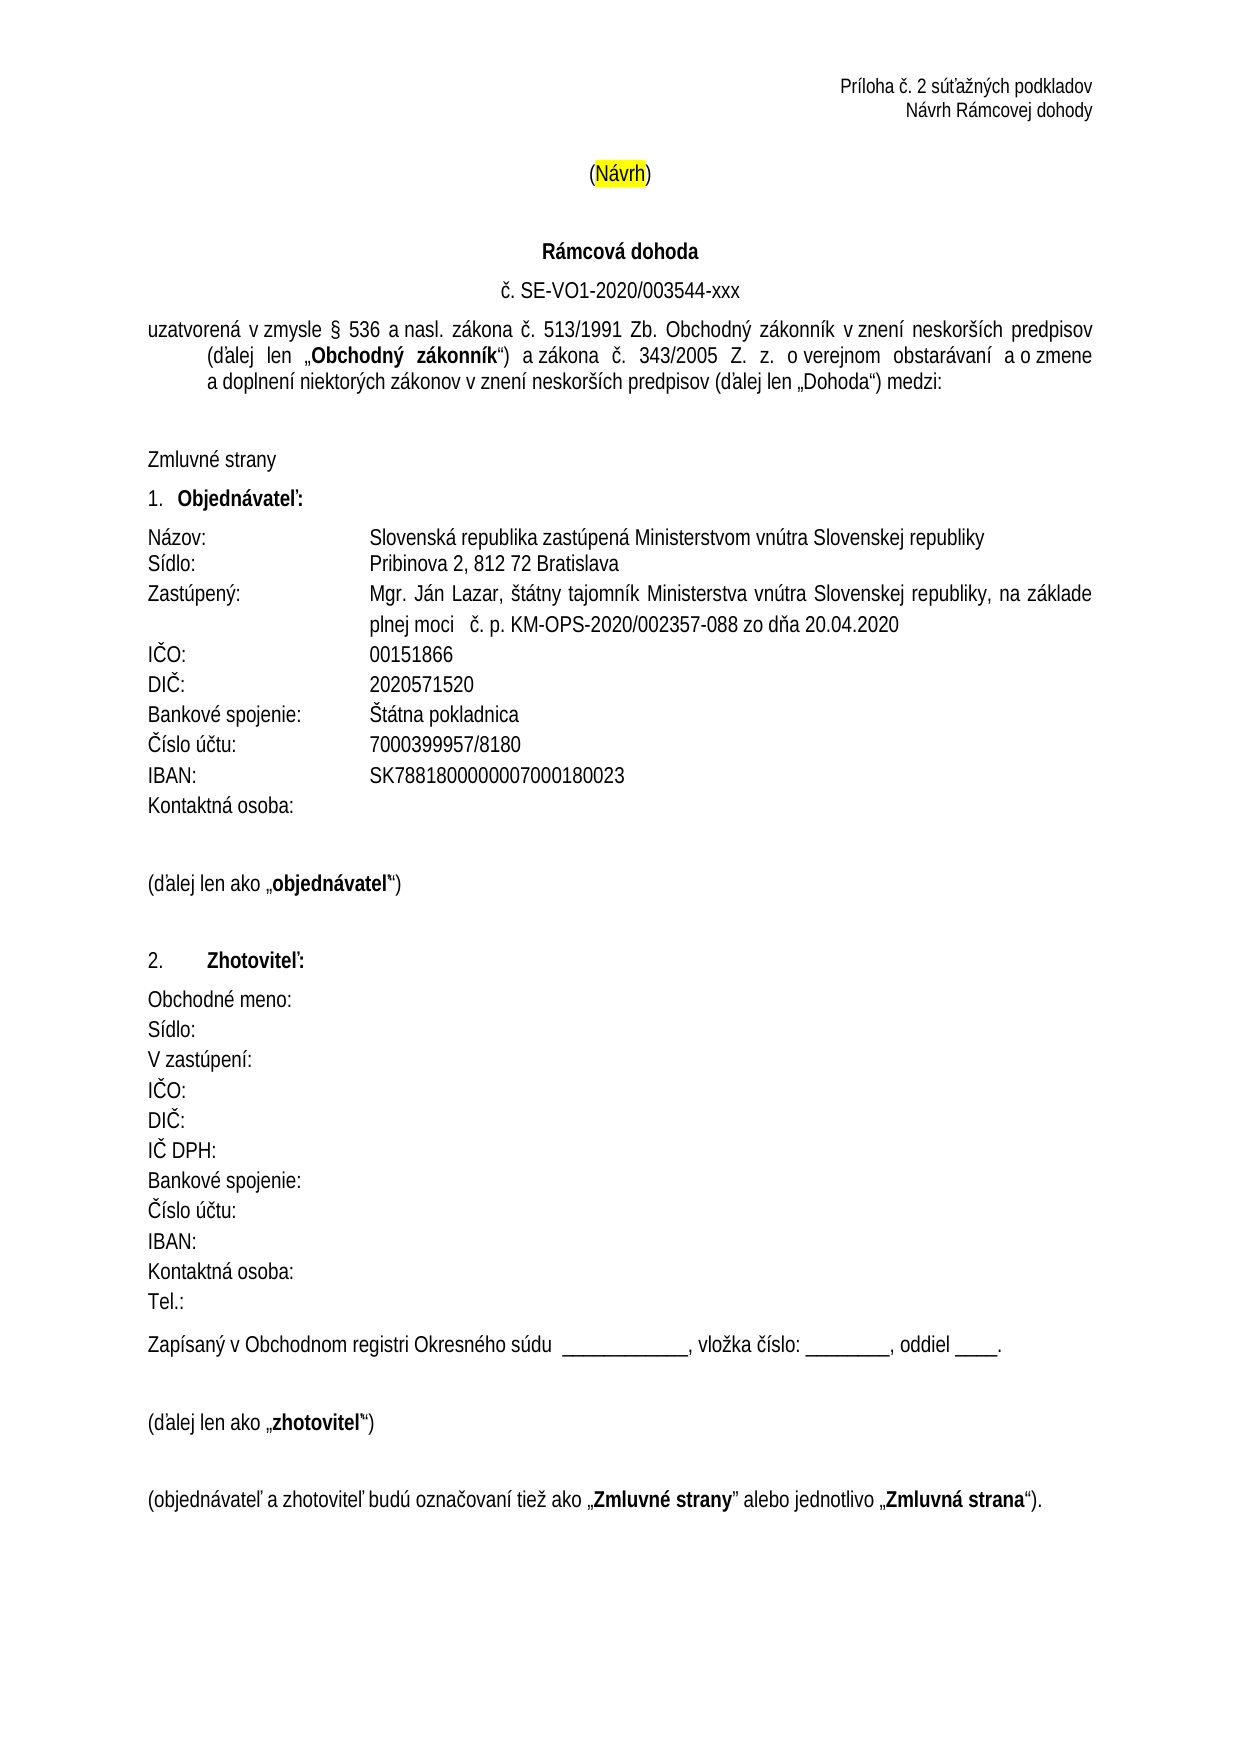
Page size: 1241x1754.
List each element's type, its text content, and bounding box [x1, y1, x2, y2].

text IČO: 00151866 [148, 641, 1063, 667]
text IČO: [148, 1077, 1092, 1103]
text uzatvorená v zmysle § 536 a nasl. zákona č. 513/1991 Zb. Obchodný zákonník v znení neskorších predpisov (ďalej len „Obchodný zákonník“) a zákona č. 343/2005 Z. z. o verejnom obstarávaní a o zmene a doplnení niektorých zákonov v znení neskorších predpisov (ďalej len „Dohoda“) medzi: [148, 316, 1092, 395]
text Zmluvné strany [148, 446, 1092, 472]
text 2. Zhotoviteľ: [148, 947, 1092, 973]
text IBAN: [148, 1228, 1092, 1254]
text DIČ: 2020571520 [148, 671, 1063, 697]
text Kontaktná osoba: [148, 792, 1092, 818]
text č. SE-VO1-2020/003544-xxx [148, 277, 1092, 303]
text (Návrh) [645, 160, 1092, 187]
text (ďalej len ako „zhotoviteľ“) [148, 1408, 1092, 1435]
text 1. Objednávateľ: [148, 485, 1092, 511]
text Číslo účtu: [148, 1197, 1092, 1224]
text Rámcová dohoda [148, 238, 1092, 264]
text IČ DPH: [148, 1137, 1092, 1163]
text (ďalej len ako „objednávateľ“) [148, 869, 1092, 896]
text Názov: Slovenská republika zastúpená Ministerstvom vnútra Slovenskej republiky [148, 524, 1092, 550]
text Bankové spojenie: Štátna pokladnica [148, 701, 1063, 727]
text (Návrh) [148, 160, 595, 187]
text (objednávateľ a zhotoviteľ budú označovaní tiež ako „Zmluvné strany” alebo jednotlivo „Zmluvná strana“). [148, 1486, 1092, 1513]
text Zastúpený: Mgr. Ján Lazar, štátny tajomník Ministerstva vnútra Slovenskej republiky, na základe plnej moci č. p. KM-OPS-2020/002357-088 zo dňa 20.04.2020 [148, 580, 1092, 637]
text V zastúpení: [148, 1046, 1092, 1073]
text Číslo účtu: 7000399957/8180 [148, 731, 1063, 758]
text Tel.: [148, 1288, 1092, 1314]
text Sídlo: [148, 1016, 1092, 1043]
text DIČ: [148, 1107, 1092, 1133]
text Kontaktná osoba: [148, 1258, 1092, 1284]
text Bankové spojenie: [148, 1167, 1092, 1194]
text Sídlo: Pribinova 2, 812 72 Bratislava [148, 550, 1092, 576]
text Zapísaný v Obchodnom registri Okresného súdu ____________, vložka číslo: ________, oddiel ____. [148, 1331, 1092, 1357]
text Obchodné meno: [148, 986, 1092, 1012]
text IBAN: SK7881800000007000180023 [148, 762, 1092, 788]
